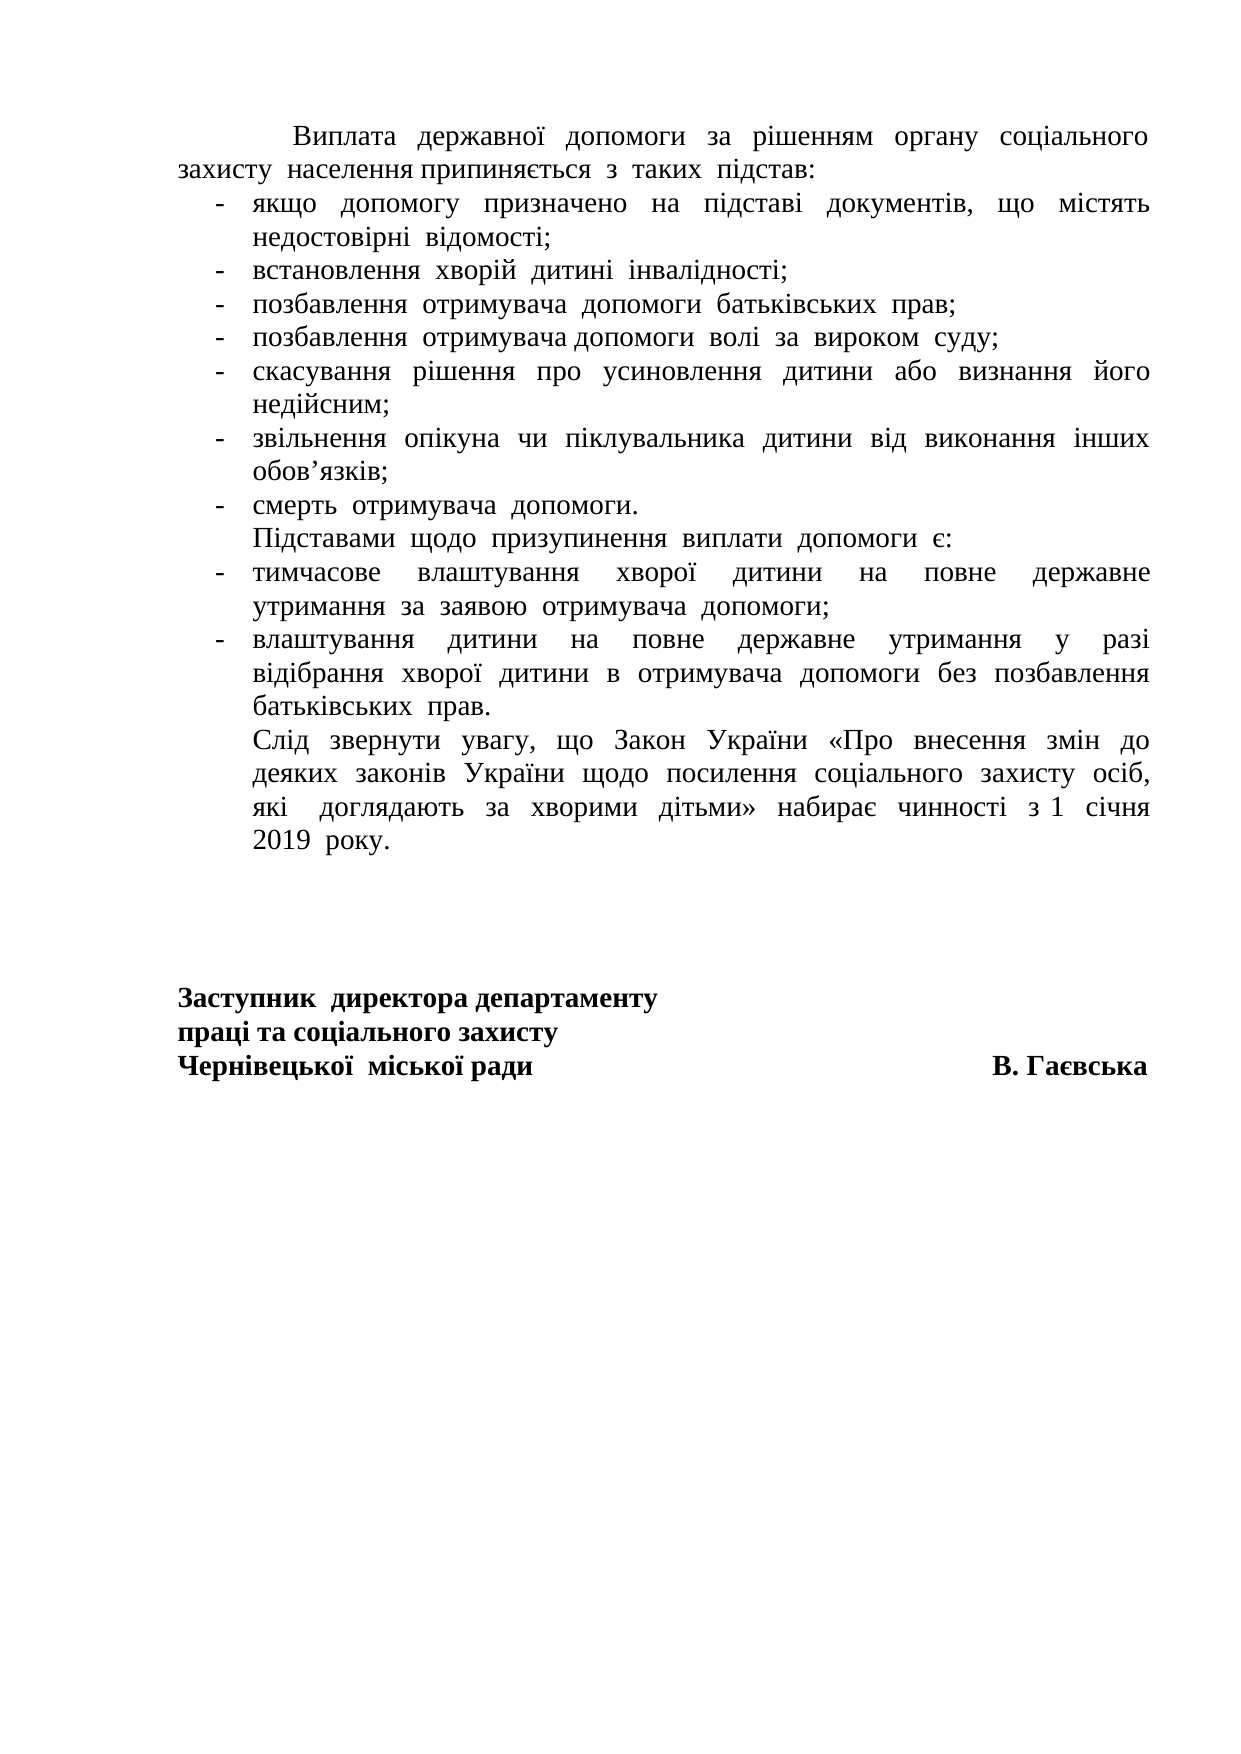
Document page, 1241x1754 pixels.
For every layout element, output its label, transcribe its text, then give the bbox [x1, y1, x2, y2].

text Заступник директора департаменту [177, 981, 1152, 1014]
list влаштування дитини на повне державне утримання у разі відібрання хворої дитини в отримувача допомоги без позбавлення батьківських прав. [215, 621, 1152, 722]
text Підставами щодо призупинення виплати допомоги є: [252, 521, 1152, 554]
text Чернівецької міської ради В. Гаєвська [177, 1048, 1152, 1081]
text праці та соціального захисту [177, 1014, 1152, 1048]
list якщо допомогу призначено на підставі документів, що містять недостовірні відомості; [215, 185, 1152, 252]
list скасування рішення про усиновлення дитини або визнання його недійсним; [215, 353, 1152, 420]
list смерть отримувача допомоги. [215, 487, 1152, 521]
list встановлення хворій дитині інвалідності; [215, 252, 1152, 286]
text Слід звернути увагу, що Закон України «Про внесення змін до деяких законів України щодо посилення соціального захисту осіб, які доглядають за хворими дітьми» набирає чинності з 1 січня 2019 року. [252, 722, 1152, 856]
list позбавлення отримувача допомоги волі за вироком суду; [215, 319, 1152, 353]
text Виплата державної допомоги за рішенням органу соціального захисту населення припиняється з таких підстав: [177, 118, 1152, 185]
list тимчасове влаштування хворої дитини на повне державне утримання за заявою отримувача допомоги; [215, 554, 1152, 621]
list звільнення опікуна чи піклувальника дитини від виконання інших обов’язків; [215, 420, 1152, 487]
list позбавлення отримувача допомоги батьківських прав; [215, 286, 1152, 319]
